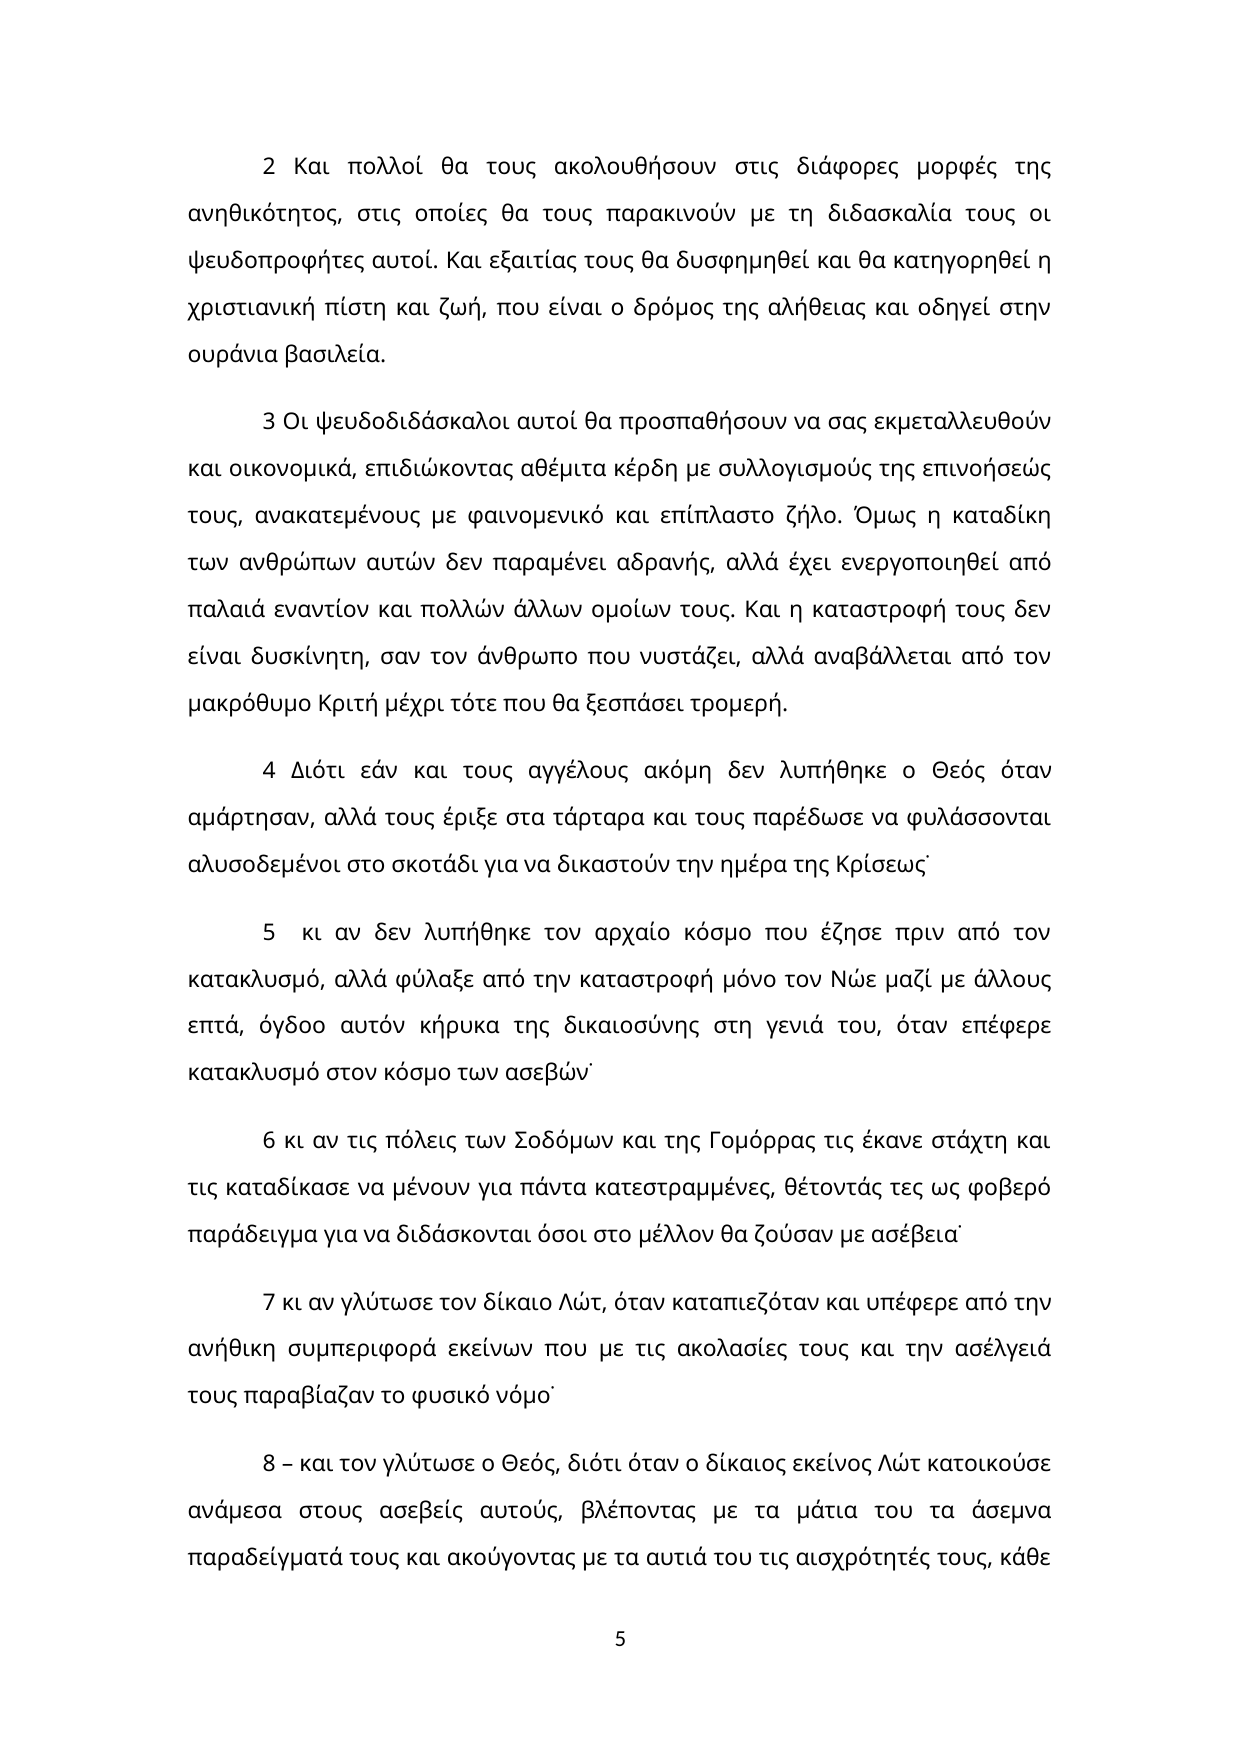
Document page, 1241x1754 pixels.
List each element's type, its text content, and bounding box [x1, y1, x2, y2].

text 3 Οι ψευδοδιδάσκαλοι αυτοί θα προσπαθήσουν να σας εκμεταλλευθούν και οικονομικά, επιδιώκοντας αθέμιτα κέρδη με συλλογισμούς της επινοήσεώς τους, ανακατεμένους με φαινομενικό και επίπλαστο ζήλο. Όμως η καταδίκη των ανθρώπων αυτών δεν παραμένει αδρανής, αλλά έχει ενεργοποιηθεί από παλαιά εναντίον και πολλών άλλων ομοίων τους. Και η καταστροφή τους δεν είναι δυσκίνητη, σαν τον άνθρωπο που νυστάζει, αλλά αναβάλλεται από τον μακρόθυμο Κριτή μέχρι τότε που θα ξεσπάσει τρομερή. [187, 405, 1053, 718]
text 2 Και πολλοί θα τους ακολουθήσουν στις διάφορες μορφές της ανηθικότητος, στις οποίες θα τους παρακινούν με τη διδασκαλία τους οι ψευδοπροφήτες αυτοί. Και εξαιτίας τους θα δυσφημηθεί και θα κατηγορηθεί η χριστιανική πίστη και ζωή, που είναι ο δρόμος της αλήθειας και οδηγεί στην ουράνια βασιλεία. [187, 150, 1053, 369]
text 6 κι αν τις πόλεις των Σοδόμων και της Γομόρρας τις έκανε στάχτη και τις καταδίκασε να μένουν για πάντα κατεστραμμένες, θέτοντάς τες ως φοβερό παράδειγμα για να διδάσκονται όσοι στο μέλλον θα ζούσαν με ασέβεια˙ [187, 1124, 1053, 1249]
text 7 κι αν γλύτωσε τον δίκαιο Λώτ, όταν καταπιεζόταν και υπέφερε από την ανήθικη συμπεριφορά εκείνων που με τις ακολασίες τους και την ασέλγειά τους παραβίαζαν το φυσικό νόμο˙ [187, 1285, 1053, 1410]
text 4 Διότι εάν και τους αγγέλους ακόμη δεν λυπήθηκε ο Θεός όταν αμάρτησαν, αλλά τους έριξε στα τάρταρα και τους παρέδωσε να φυλάσσονται αλυσοδεμένοι στο σκοτάδι για να δικαστούν την ημέρα της Κρίσεως˙ [187, 754, 1053, 879]
text 5 κι αν δεν λυπήθηκε τον αρχαίο κόσμο που έζησε πριν από τον κατακλυσμό, αλλά φύλαξε από την καταστροφή μόνο τον Νώε μαζί με άλλους επτά, όγδοο αυτόν κήρυκα της δικαιοσύνης στη γενιά του, όταν επέφερε κατακλυσμό στον κόσμο των ασεβών˙ [187, 916, 1053, 1087]
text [187, 1447, 1053, 1572]
